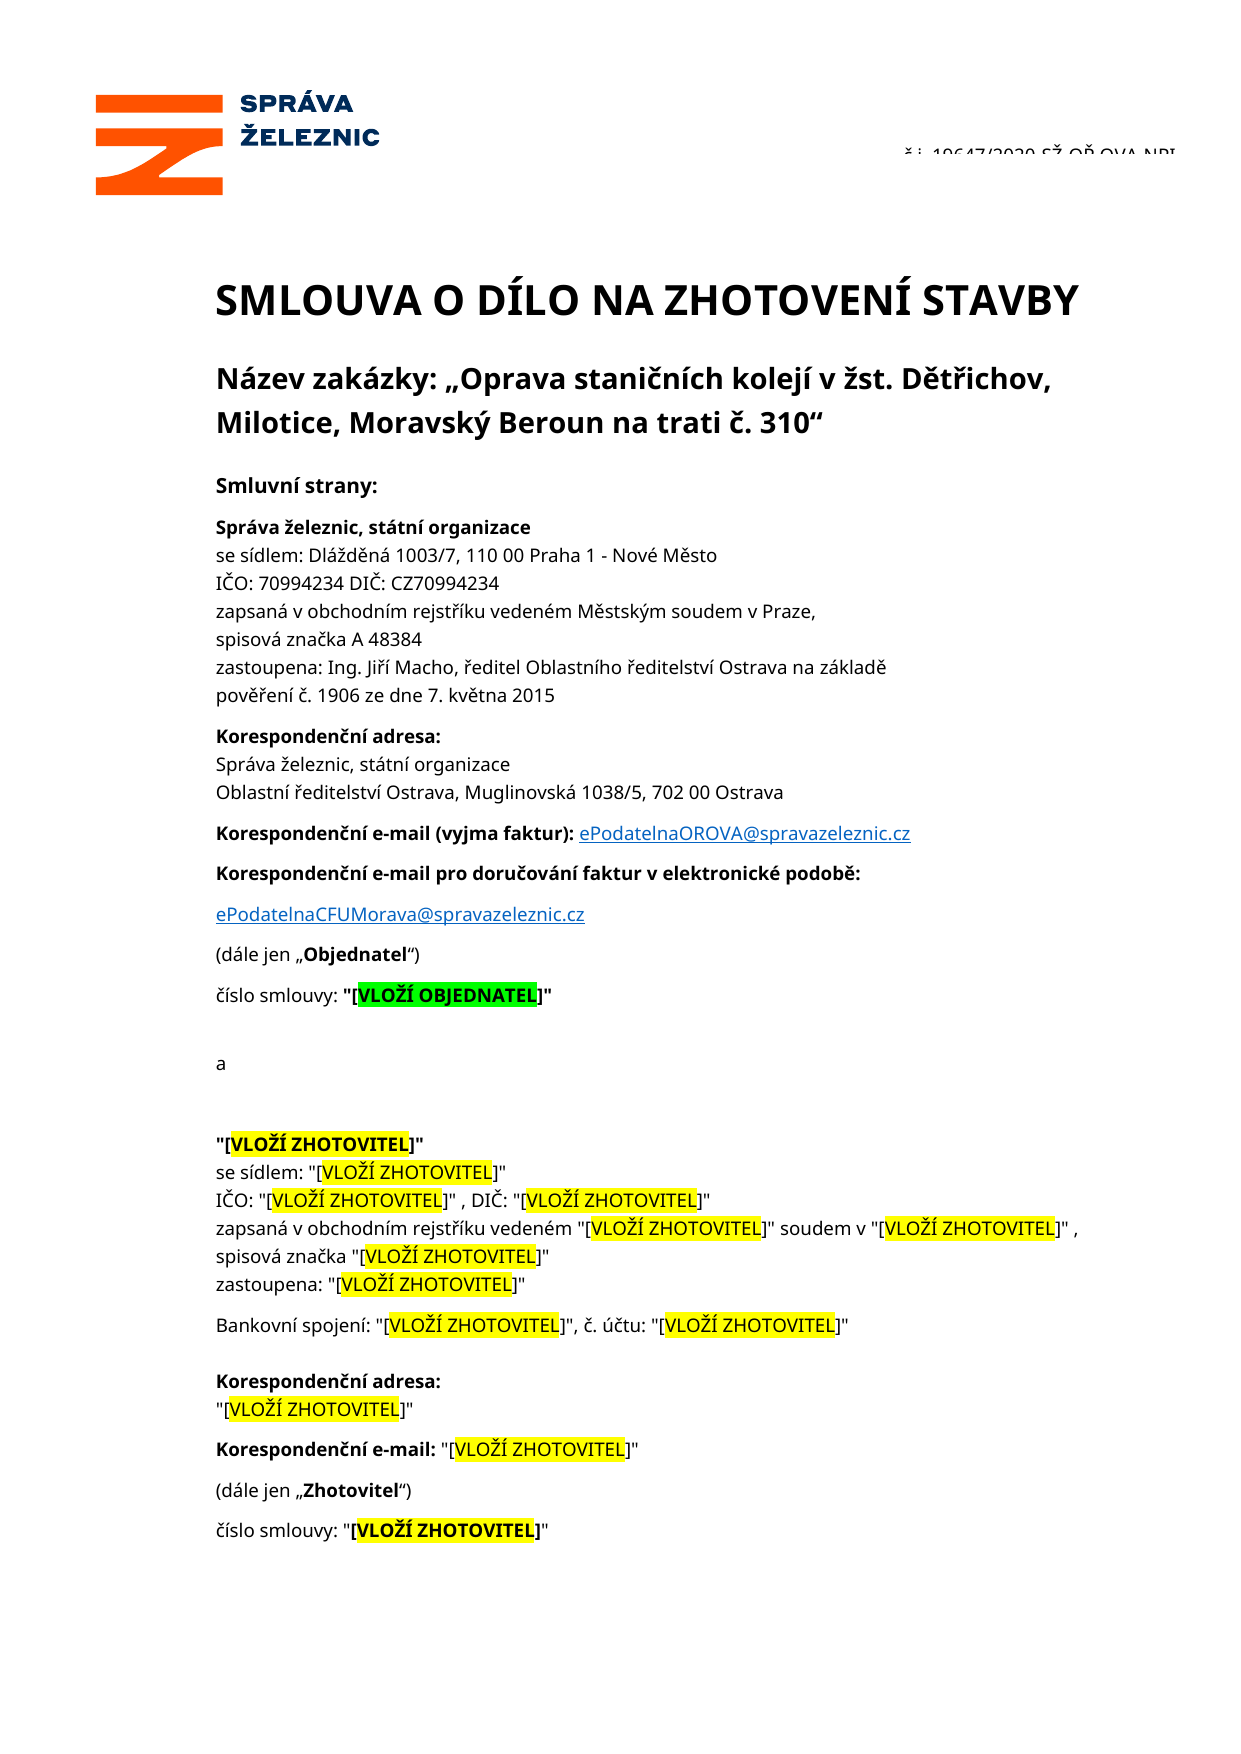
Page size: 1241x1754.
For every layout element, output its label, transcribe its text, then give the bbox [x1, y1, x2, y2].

text Korespondenční adresa: [216, 1368, 1093, 1394]
text "[VLOŽÍ ZHOTOVITEL]" [409, 1131, 1093, 1157]
text Korespondenční e-mail pro doručování faktur v elektronické podobě: [216, 860, 1093, 886]
text se sídlem: Dlážděná 1003/7, 110 00 Praha 1 - Nové Město [216, 543, 1093, 568]
text Název zakázky: „Oprava staničních kolejí v žst. Dětřichov, Milotice, Moravský Beroun na trati č. 310“ [216, 358, 1093, 442]
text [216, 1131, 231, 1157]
text Smluvní strany: [216, 471, 1093, 499]
text spisová značka A 48384 [216, 627, 1093, 652]
text zastoupena: Ing. Jiří Macho, ředitel Oblastního ředitelství Ostrava na základě [216, 655, 1093, 680]
text a [216, 1050, 1093, 1076]
text zapsaná v obchodním rejstříku vedeném "[VLOŽÍ ZHOTOVITEL]" soudem v "[VLOŽÍ ZHOTOVITEL]" , [216, 1216, 591, 1241]
text pověření č. 1906 ze dne 7. května 2015 [216, 683, 1093, 708]
text Oblastní ředitelství Ostrava, Muglinovská 1038/5, 702 00 Ostrava [216, 779, 1093, 805]
text Bankovní spojení: "[VLOŽÍ ZHOTOVITEL]", č. účtu: "[VLOŽÍ ZHOTOVITEL]" [835, 1312, 1093, 1338]
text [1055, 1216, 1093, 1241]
text Korespondenční e-mail (vyjma faktur): ePodatelnaOROVA@spravazeleznic.cz [216, 820, 1093, 845]
text (dále jen „Zhotovitel“) [216, 1477, 1093, 1503]
text SMLOUVA O DÍLO NA ZHOTOVENÍ STAVBY [216, 271, 1093, 328]
text Korespondenční e-mail: "[VLOŽÍ ZHOTOVITEL]" [216, 1437, 455, 1462]
text číslo smlouvy: "[VLOŽÍ ZHOTOVITEL]" [216, 1518, 357, 1543]
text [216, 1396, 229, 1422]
text spisová značka "[VLOŽÍ ZHOTOVITEL]" [216, 1243, 1093, 1269]
text číslo smlouvy: "[VLOŽÍ OBJEDNATEL]" [537, 982, 1093, 1007]
text se sídlem: "[VLOŽÍ ZHOTOVITEL]" [216, 1159, 1093, 1185]
text zastoupena: "[VLOŽÍ ZHOTOVITEL]" [216, 1272, 341, 1297]
text zapsaná v obchodním rejstříku vedeném Městským soudem v Praze, [216, 599, 1093, 624]
text Korespondenční e-mail: "[VLOŽÍ ZHOTOVITEL]" [625, 1437, 1093, 1462]
text číslo smlouvy: "[VLOŽÍ OBJEDNATEL]" [216, 982, 358, 1007]
text Správa železnic, státní organizace [216, 514, 1093, 540]
text Bankovní spojení: "[VLOŽÍ ZHOTOVITEL]", č. účtu: "[VLOŽÍ ZHOTOVITEL]" [216, 1312, 389, 1338]
text zastoupena: "[VLOŽÍ ZHOTOVITEL]" [512, 1272, 1093, 1297]
text "[VLOŽÍ ZHOTOVITEL]" [399, 1396, 1093, 1422]
text číslo smlouvy: "[VLOŽÍ ZHOTOVITEL]" [534, 1518, 1093, 1543]
text IČO: "[VLOŽÍ ZHOTOVITEL]" , DIČ: "[VLOŽÍ ZHOTOVITEL]" [216, 1187, 1093, 1213]
text IČO: 70994234 DIČ: CZ70994234 [216, 571, 1093, 596]
text Správa železnic, státní organizace [216, 751, 1093, 777]
text (dále jen „Objednatel“) [216, 941, 1093, 967]
text ePodatelnaCFUMorava@spravazeleznic.cz [216, 901, 1093, 926]
text Korespondenční adresa: [216, 723, 1093, 749]
